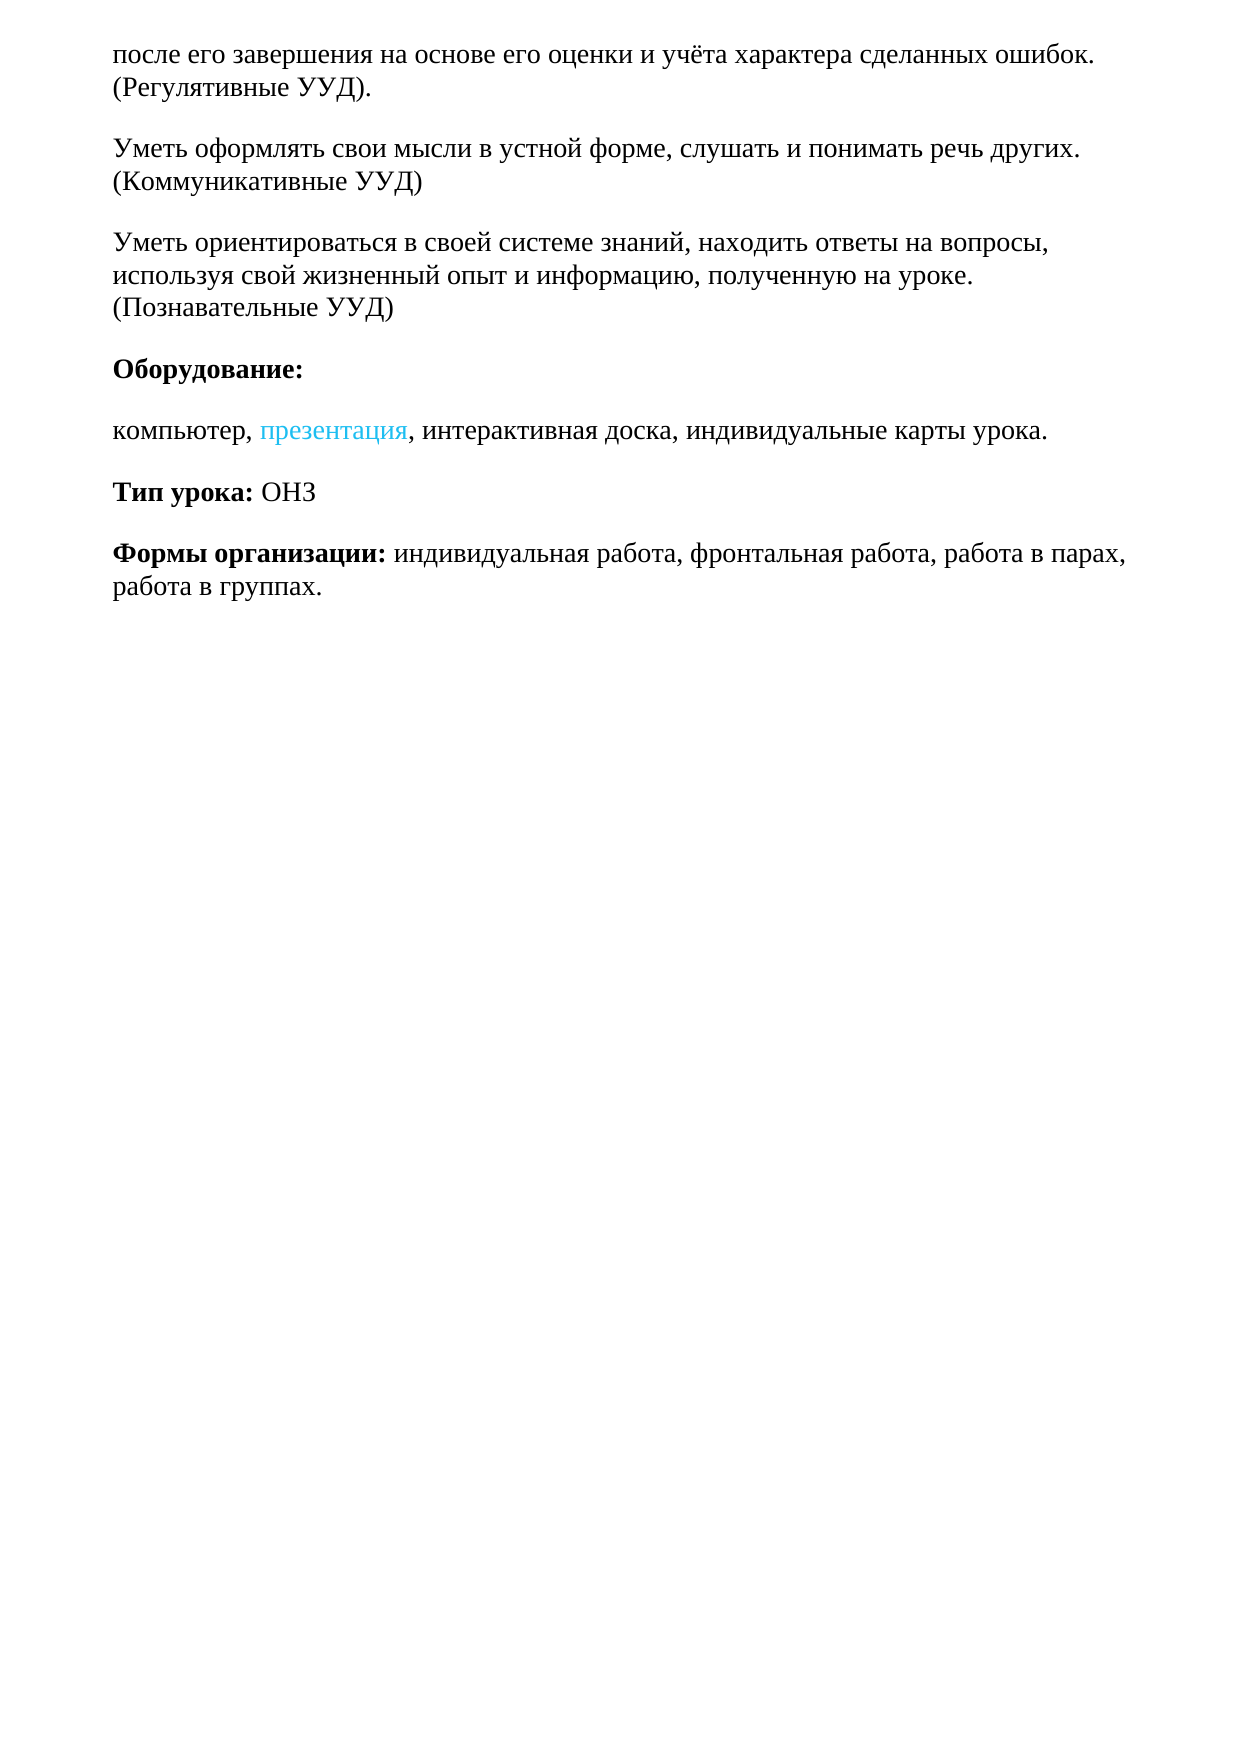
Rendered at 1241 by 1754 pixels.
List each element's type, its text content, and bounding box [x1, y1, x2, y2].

text компьютер, презентация, интерактивная доска, индивидуальные карты урока. [112, 413, 1152, 446]
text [112, 37, 1152, 102]
text Уметь оформлять свои мысли в устной форме, слушать и понимать речь других. (Коммуникативные УУД) [112, 131, 1152, 196]
text Уметь ориентироваться в своей системе знаний, находить ответы на вопросы, используя свой жизненный опыт и информацию, полученную на уроке. (Познавательные УУД) [112, 225, 1152, 323]
text Оборудование: [112, 352, 1152, 384]
text Тип урока: ОНЗ [112, 475, 1152, 507]
text Формы организации: индивидуальная работа, фронтальная работа, работа в парах, работа в группах. [112, 536, 1152, 601]
